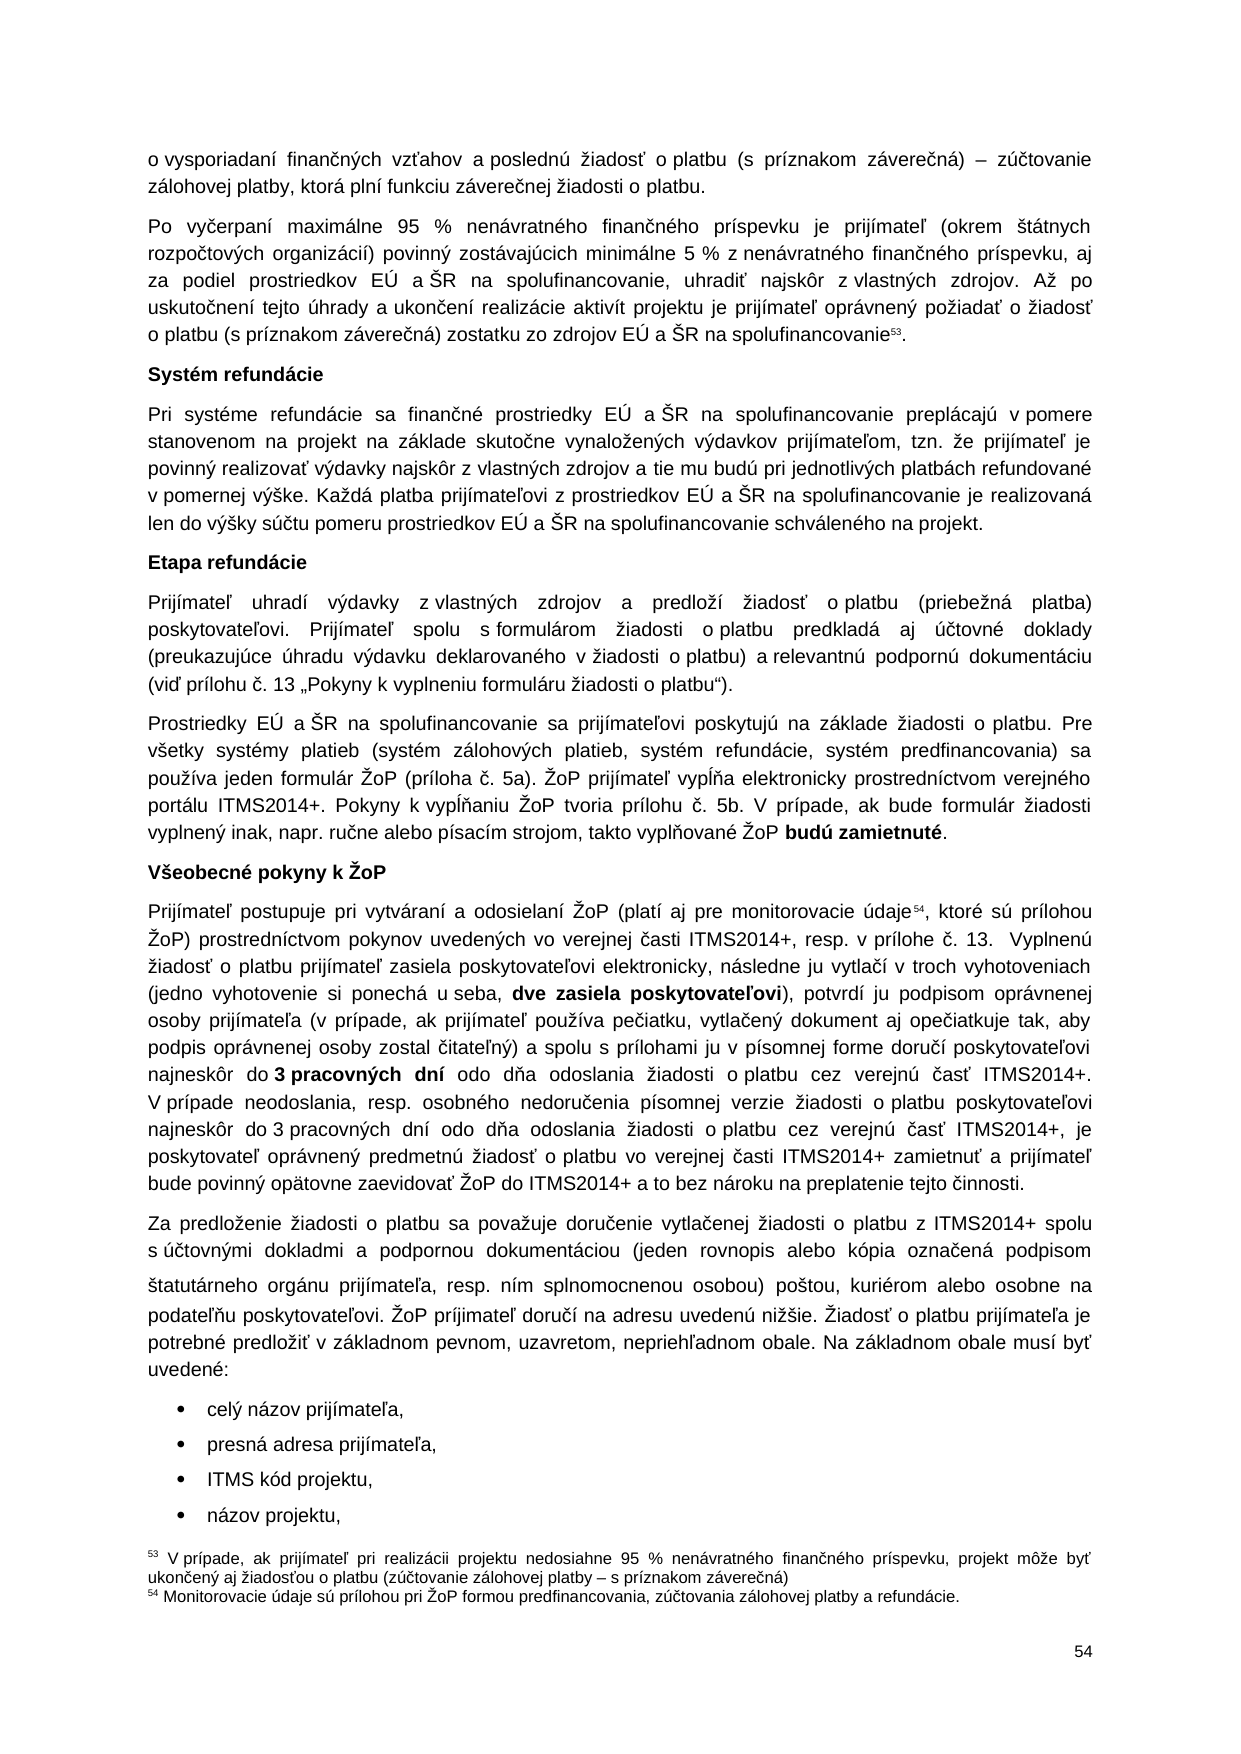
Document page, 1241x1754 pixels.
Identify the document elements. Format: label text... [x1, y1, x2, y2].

text Prijímateľ postupuje pri vytváraní a odosielaní ŽoP (platí aj pre monitorovacie údaje, ktoré sú prílohou ŽoP) prostredníctvom pokynov uvedených vo verejnej časti ITMS2014+, resp. v prílohe č. 13. Vyplnenú žiadosť o platbu prijímateľ zasiela poskytovateľovi elektronicky, následne ju vytlačí v troch vyhotoveniach (jedno vyhotovenie si ponechá u seba, dve zasiela poskytovateľovi), potvrdí ju podpisom oprávnenej osoby prijímateľa (v prípade, ak prijímateľ používa pečiatku, vytlačený dokument aj opečiatkuje tak, aby podpis oprávnenej osoby zostal čitateľný) a spolu s prílohami ju v písomnej forme doručí poskytovateľovi najneskôr do 3 pracovných dní odo dňa odoslania žiadosti o platbu cez verejnú časť ITMS2014+. V prípade neodoslania, resp. osobného nedoručenia písomnej verzie žiadosti o platbu poskytovateľovi najneskôr do 3 pracovných dní odo dňa odoslania žiadosti o platbu cez verejnú časť ITMS2014+, je poskytovateľ oprávnený predmetnú žiadosť o platbu vo verejnej časti ITMS2014+ zamietnuť a prijímateľ bude povinný opätovne zaevidovať ŽoP do ITMS2014+ a to bez nároku na preplatenie tejto činnosti. [148, 900, 1092, 1195]
text presná adresa prijímateľa, [177, 1433, 1092, 1456]
text názov projektu, [177, 1504, 1092, 1526]
text Systém refundácie [148, 363, 1092, 386]
text Po vyčerpaní maximálne 95 % nenávratného finančného príspevku je prijímateľ (okrem štátnych rozpočtových organizácií) povinný zostávajúcich minimálne 5 % z nenávratného finančného príspevku, aj za podiel prostriedkov EÚ a ŠR na spolufinancovanie, uhradiť najskôr z vlastných zdrojov. Až po uskutočnení tejto úhrady a ukončení realizácie aktivít projektu je prijímateľ oprávnený požiadať o žiadosť o platbu (s príznakom záverečná) zostatku zo zdrojov EÚ a ŠR na spolufinancovanie. [148, 214, 1092, 346]
text Pri systéme refundácie sa finančné prostriedky EÚ a ŠR na spolufinancovanie preplácajú v pomere stanovenom na projekt na základe skutočne vynaložených výdavkov prijímateľom, tzn. že prijímateľ je povinný realizovať výdavky najskôr z vlastných zdrojov a tie mu budú pri jednotlivých platbách refundované v pomernej výške. Každá platba prijímateľovi z prostriedkov EÚ a ŠR na spolufinancovanie je realizovaná len do výšky súčtu pomeru prostriedkov EÚ a ŠR na spolufinancovanie schváleného na projekt. [148, 403, 1092, 534]
text Prostriedky EÚ a ŠR na spolufinancovanie sa prijímateľovi poskytujú na základe žiadosti o platbu. Pre všetky systémy platieb (systém zálohových platieb, systém refundácie, systém predfinancovania) sa používa jeden formulár ŽoP (príloha č. 5a). ŽoP prijímateľ vypĺňa elektronicky prostredníctvom verejného portálu ITMS2014+. Pokyny k vypĺňaniu ŽoP tvoria prílohu č. 5b. V prípade, ak bude formulár žiadosti vyplnený inak, napr. ručne alebo písacím strojom, takto vyplňované ŽoP budú zamietnuté. [148, 712, 1092, 843]
text Prijímateľ uhradí výdavky z vlastných zdrojov a predloží žiadosť o platbu (priebežná platba) poskytovateľovi. Prijímateľ spolu s formulárom žiadosti o platbu predkladá aj účtovné doklady (preukazujúce úhradu výdavku deklarovaného v žiadosti o platbu) a relevantnú podpornú dokumentáciu (viď prílohu č. 13 „Pokyny k vyplneniu formuláru žiadosti o platbu“). [148, 591, 1092, 695]
text ITMS kód projektu, [177, 1468, 1092, 1491]
text Etapa refundácie [148, 551, 1092, 574]
text celý názov prijímateľa, [177, 1398, 1092, 1421]
text Za predloženie žiadosti o platbu sa považuje doručenie vytlačenej žiadosti o platbu z ITMS2014+ spolu s účtovnými dokladmi a podpornou dokumentáciou (jeden rovnopis alebo kópia označená podpisom štatutárneho orgánu prijímateľa, resp. ním splnomocnenou osobou) poštou, kuriérom alebo osobne na podateľňu poskytovateľovi. ŽoP príjimateľ doručí na adresu uvedenú nižšie. Žiadosť o platbu prijímateľa je potrebné predložiť v základnom pevnom, uzavretom, nepriehľadnom obale. Na základnom obale musí byť uvedené: [148, 1212, 1092, 1381]
text Všeobecné pokyny k ŽoP [148, 861, 1092, 883]
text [148, 148, 1092, 198]
